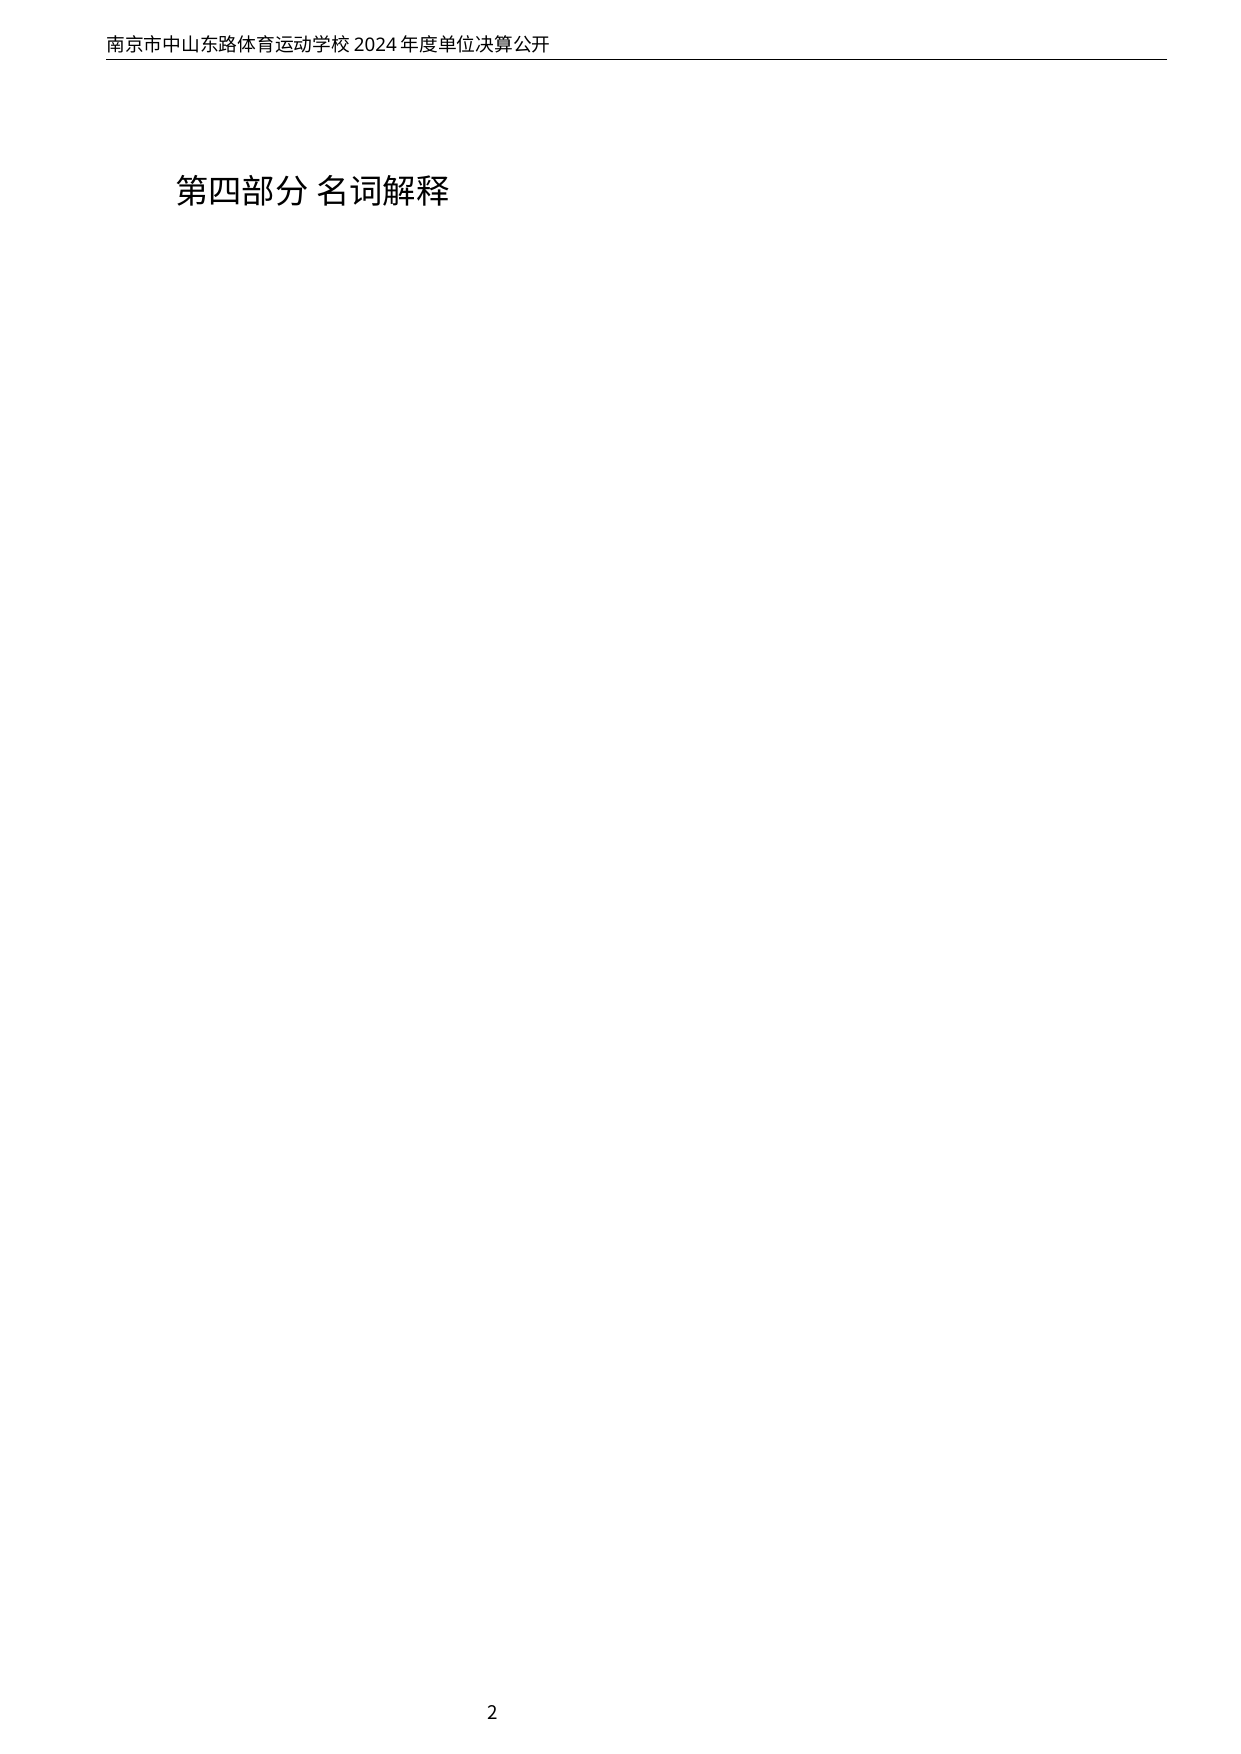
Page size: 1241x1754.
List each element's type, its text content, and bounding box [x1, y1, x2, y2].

text 第四部分 名词解释 [175, 164, 1167, 213]
